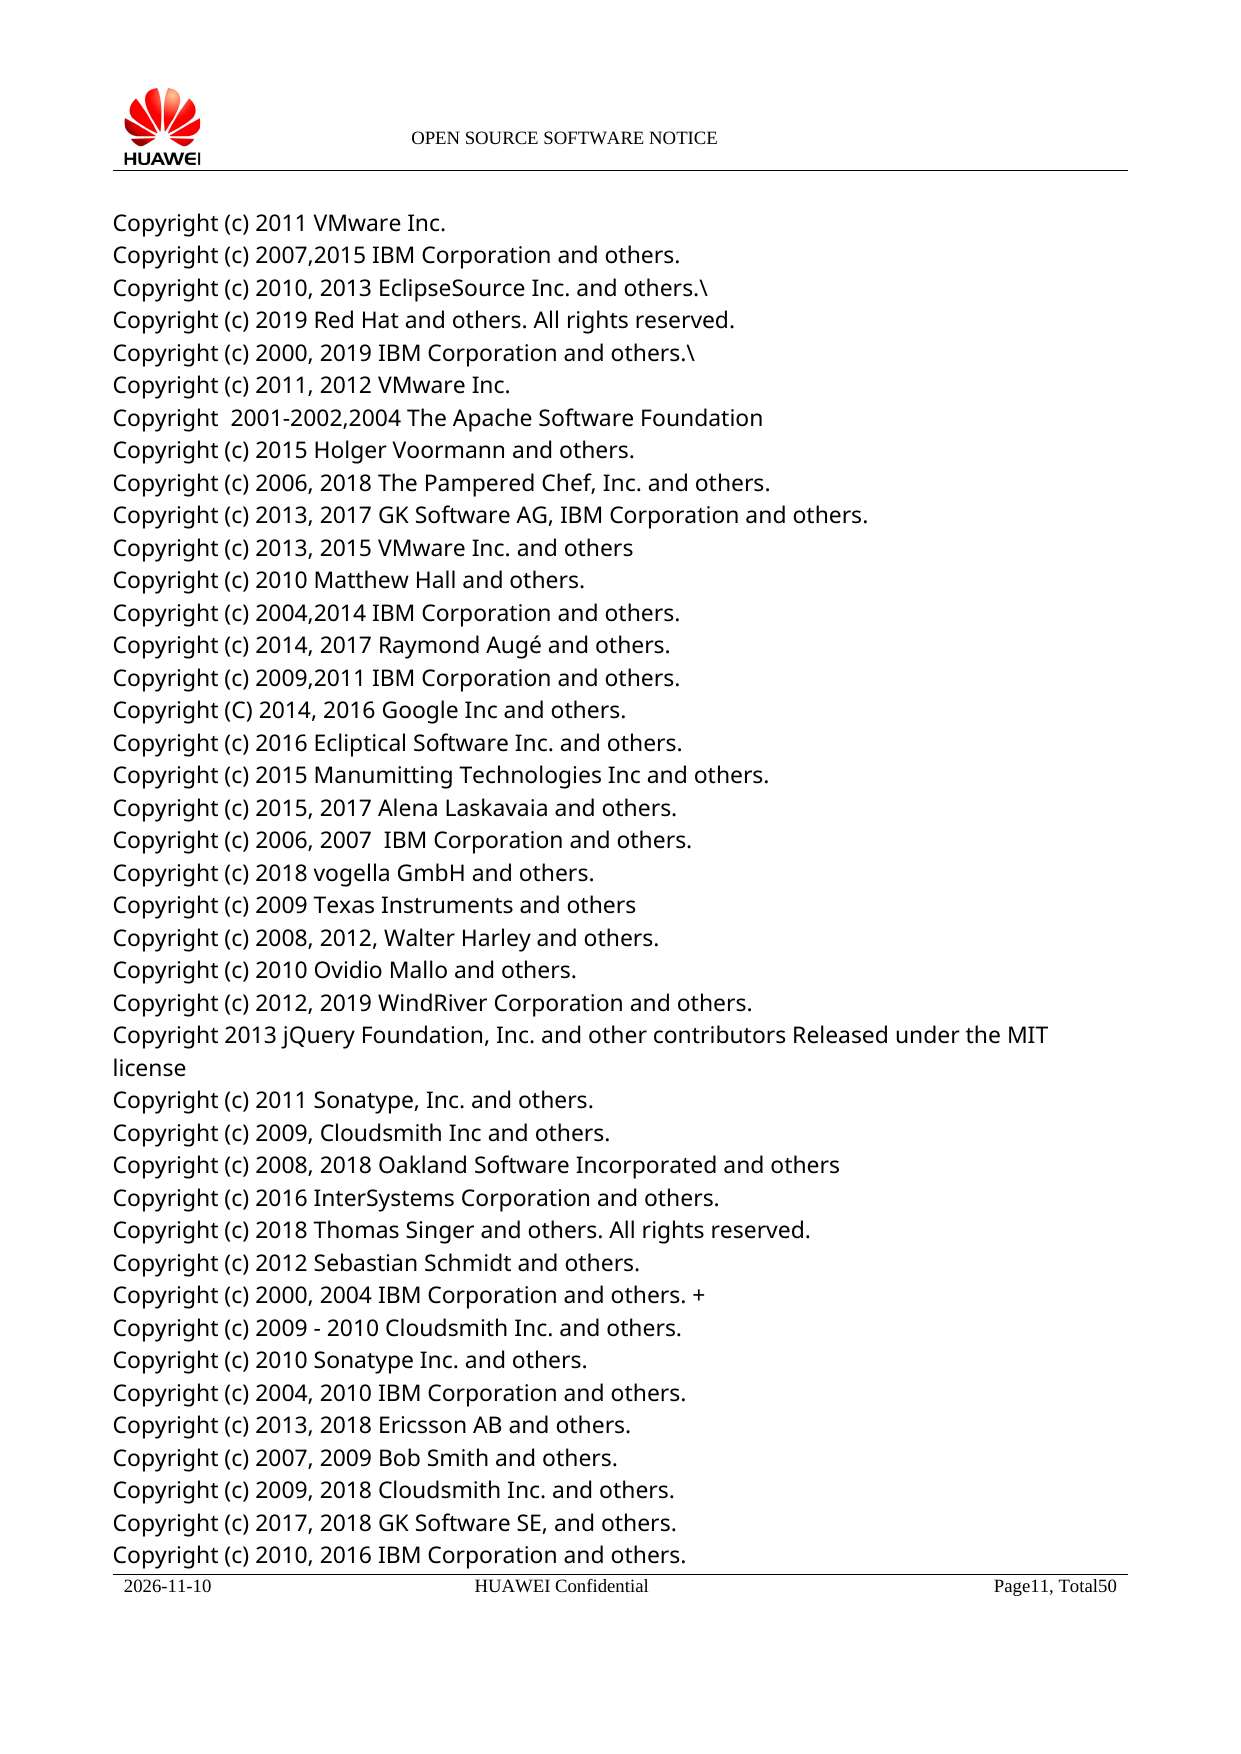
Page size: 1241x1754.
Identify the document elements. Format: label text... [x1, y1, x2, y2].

picture [124, 88, 201, 165]
